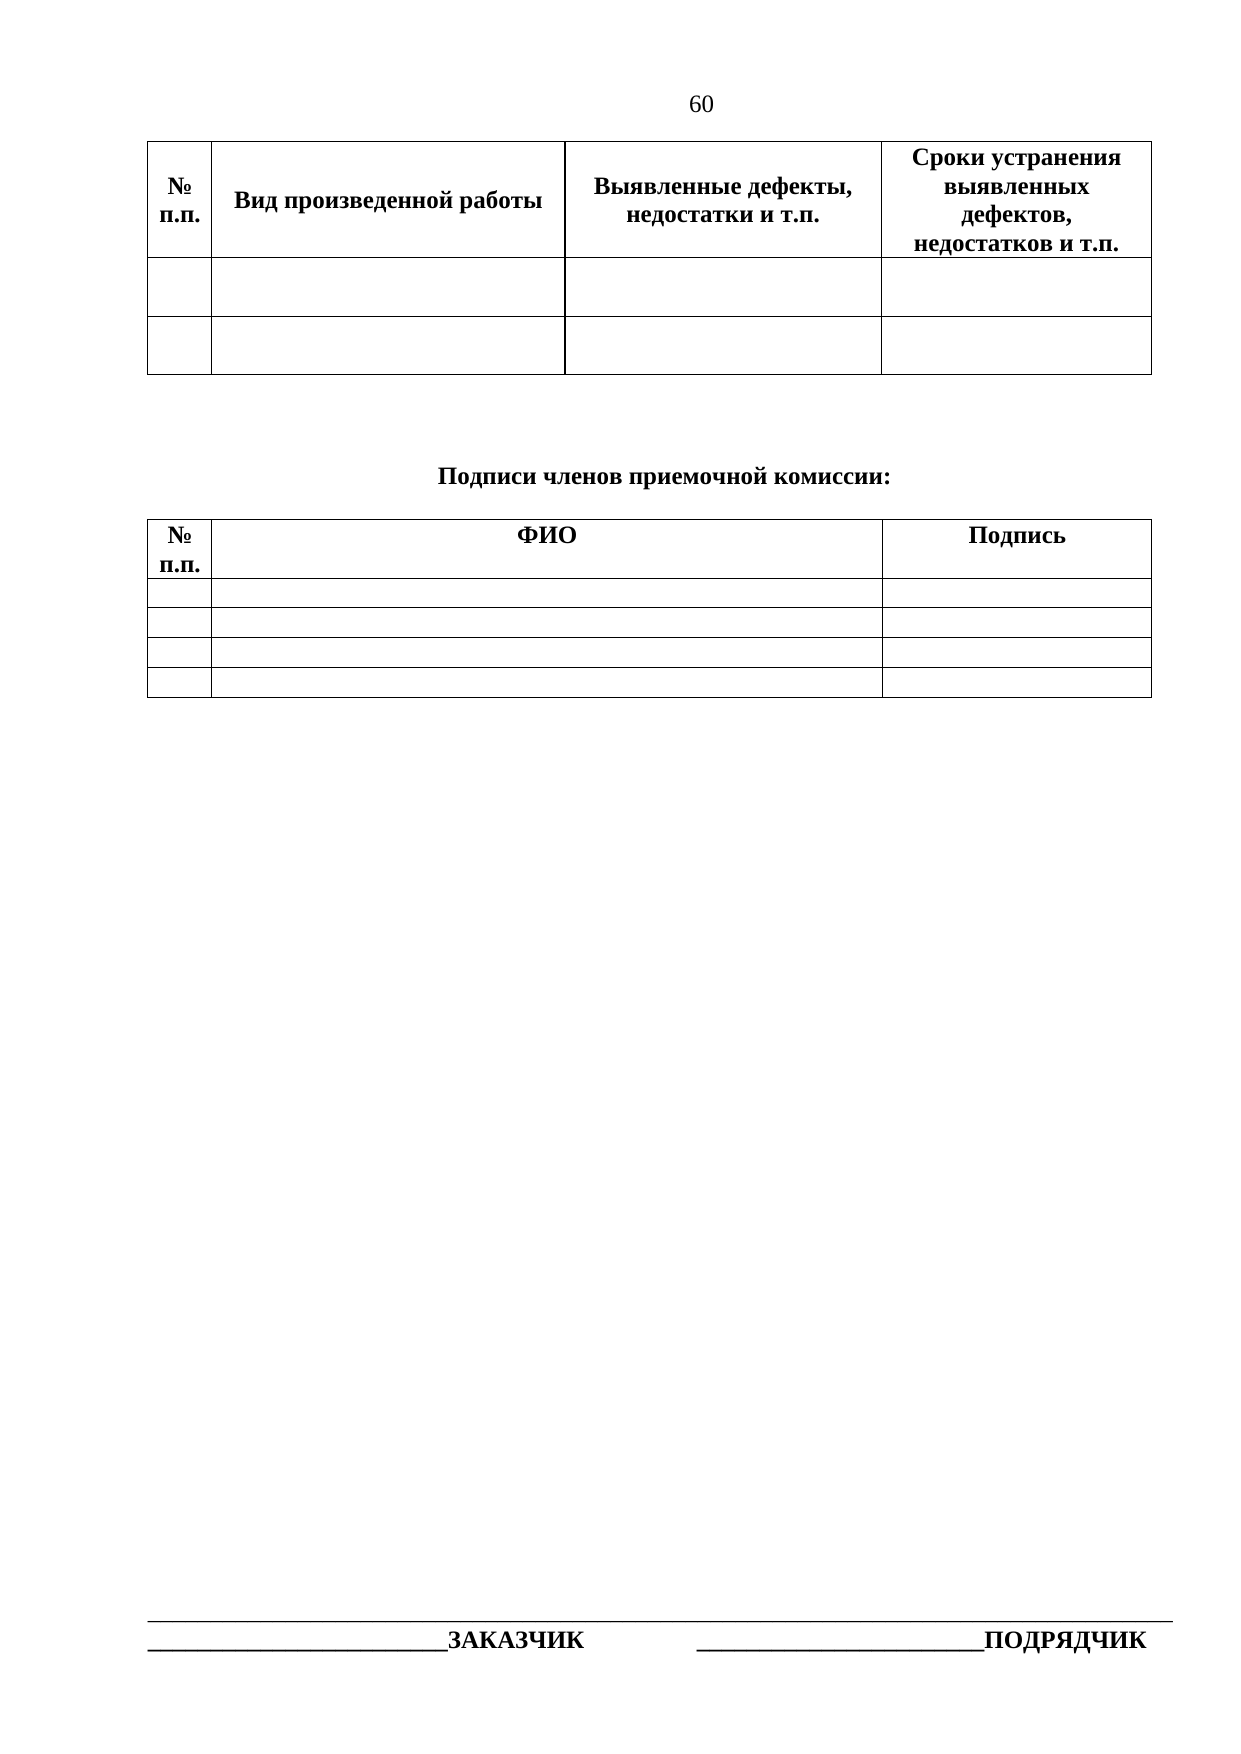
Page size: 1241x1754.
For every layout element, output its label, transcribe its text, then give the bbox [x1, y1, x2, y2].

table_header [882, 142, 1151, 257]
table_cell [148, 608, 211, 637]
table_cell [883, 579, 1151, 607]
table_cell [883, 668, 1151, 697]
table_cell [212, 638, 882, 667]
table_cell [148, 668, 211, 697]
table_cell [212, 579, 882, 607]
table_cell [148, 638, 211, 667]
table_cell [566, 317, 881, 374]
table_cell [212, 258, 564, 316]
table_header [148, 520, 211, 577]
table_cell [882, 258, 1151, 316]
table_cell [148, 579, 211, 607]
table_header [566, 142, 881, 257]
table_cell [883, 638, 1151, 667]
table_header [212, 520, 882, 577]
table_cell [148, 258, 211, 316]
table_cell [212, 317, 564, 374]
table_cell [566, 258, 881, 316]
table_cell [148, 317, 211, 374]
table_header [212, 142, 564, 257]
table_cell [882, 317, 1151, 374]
text Подписи членов приемочной комиссии: [148, 461, 1181, 490]
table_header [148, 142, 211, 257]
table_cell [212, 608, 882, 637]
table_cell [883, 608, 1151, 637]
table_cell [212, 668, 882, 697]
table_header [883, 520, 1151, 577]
